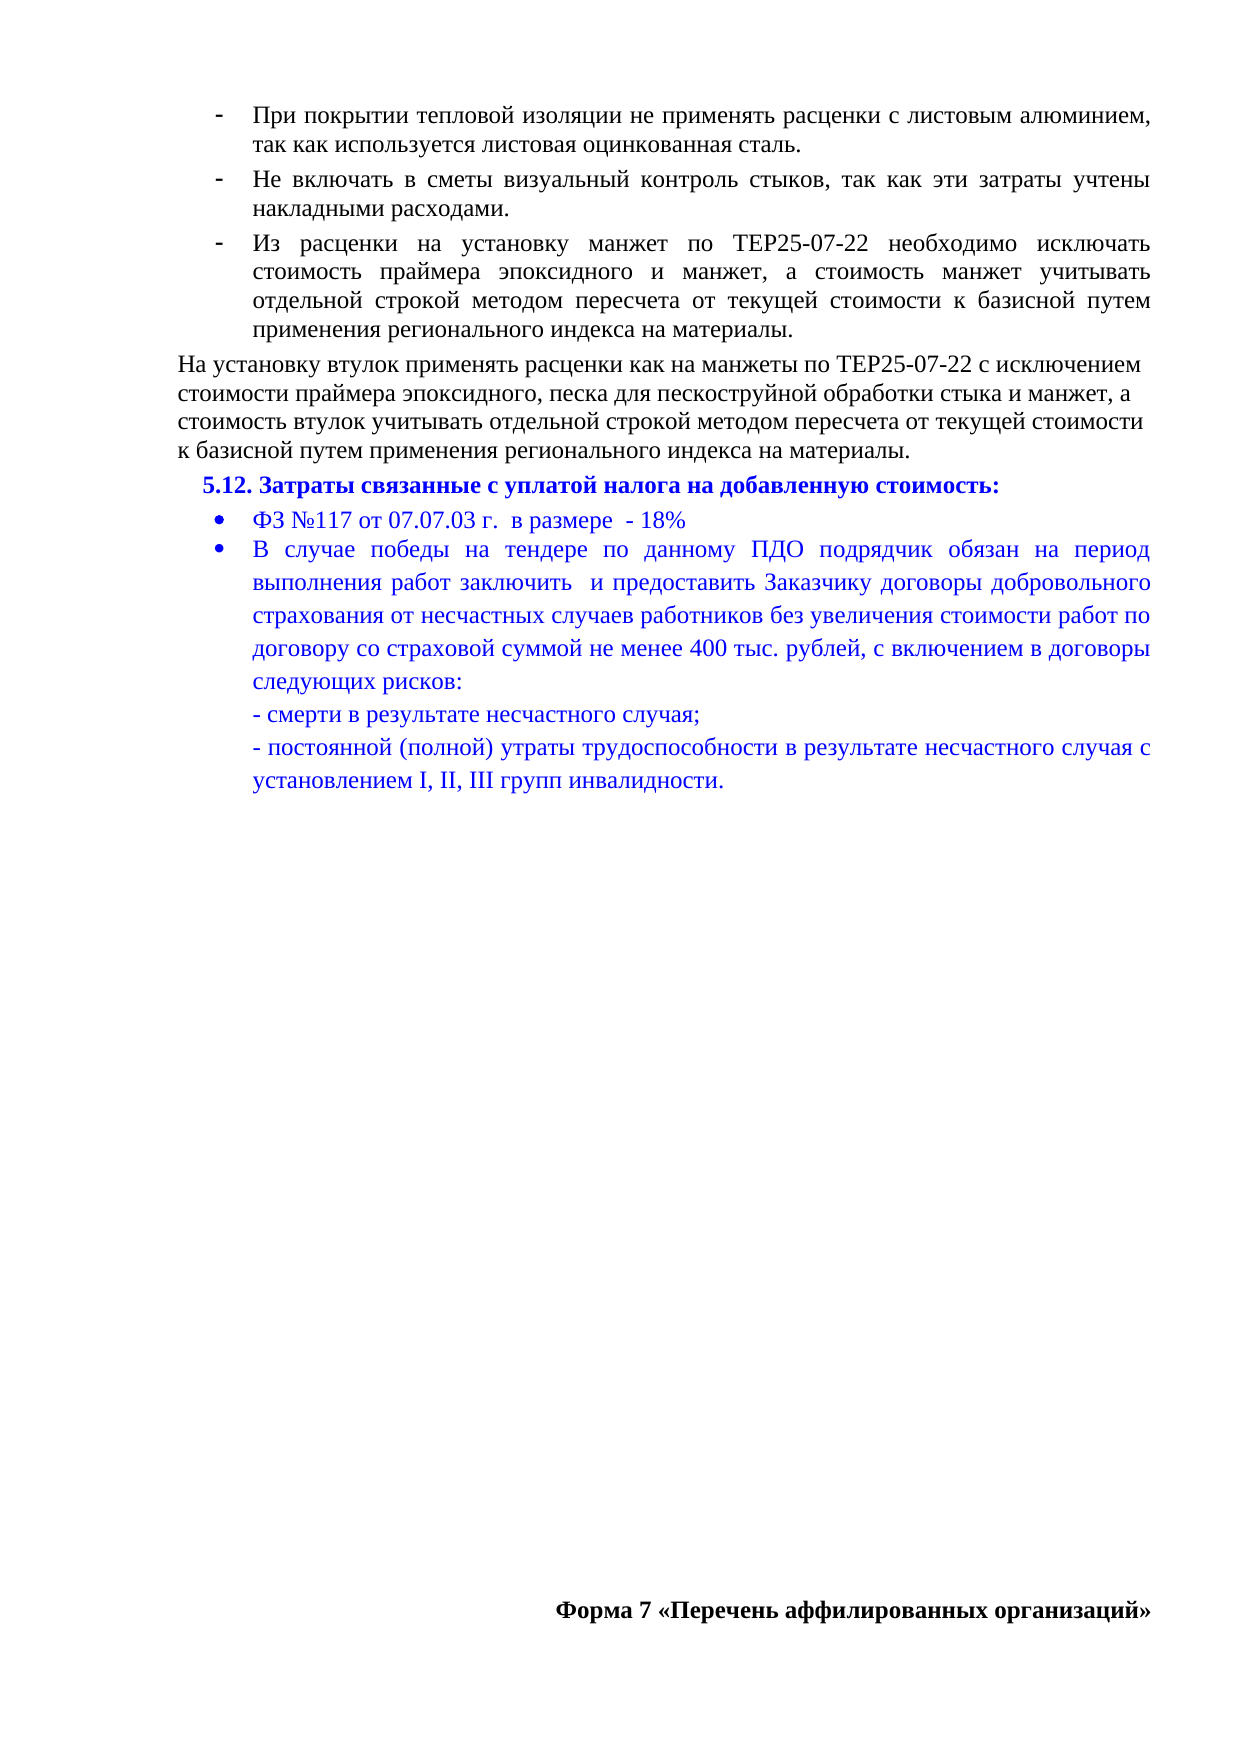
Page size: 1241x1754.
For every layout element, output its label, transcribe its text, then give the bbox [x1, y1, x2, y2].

list Из расценки на установку манжет по ТЕР25-07-22 необходимо исключать стоимость праймера эпоксидного и манжет, а стоимость манжет учитывать отдельной строкой методом пересчета от текущей стоимости к базисной путем применения регионального индекса на материалы. [215, 228, 1152, 343]
list При покрытии тепловой изоляции не применять расценки с листовым алюминием, так как используется листовая оцинкованная сталь. [215, 100, 1152, 158]
list В случае победы на тендере по данному ПДО подрядчик обязан на период выполнения работ заключить и предоставить Заказчику договоры добровольного страхования от несчастных случаев работников без увеличения стоимости работ по договору со страховой суммой не менее 400 тыс. рублей, с включением в договоры следующих рисков: [215, 534, 1152, 695]
list ФЗ №117 от 07.07.03 г. в размере - 18% [215, 505, 1152, 534]
list Не включать в сметы визуальный контроль стыков, так как эти затраты учтены накладными расходами. [215, 164, 1152, 221]
text Форма 7 «Перечень аффилированных организаций» [177, 1596, 1152, 1624]
list - постоянной (полной) утраты трудоспособности в результате несчастного случая с установлением I, II, III групп инвалидности. [252, 732, 1152, 794]
text 5.12. Затраты связанные с уплатой налога на добавленную стоимость: [177, 470, 1152, 499]
text На установку втулок применять расценки как на манжеты по ТЕР25-07-22 с исключением стоимости праймера эпоксидного, песка для пескоструйной обработки стыка и манжет, а стоимость втулок учитывать отдельной строкой методом пересчета от текущей стоимости к базисной путем применения регионального индекса на материалы. [177, 349, 1152, 464]
list - смерти в результате несчастного случая; [252, 699, 1152, 728]
